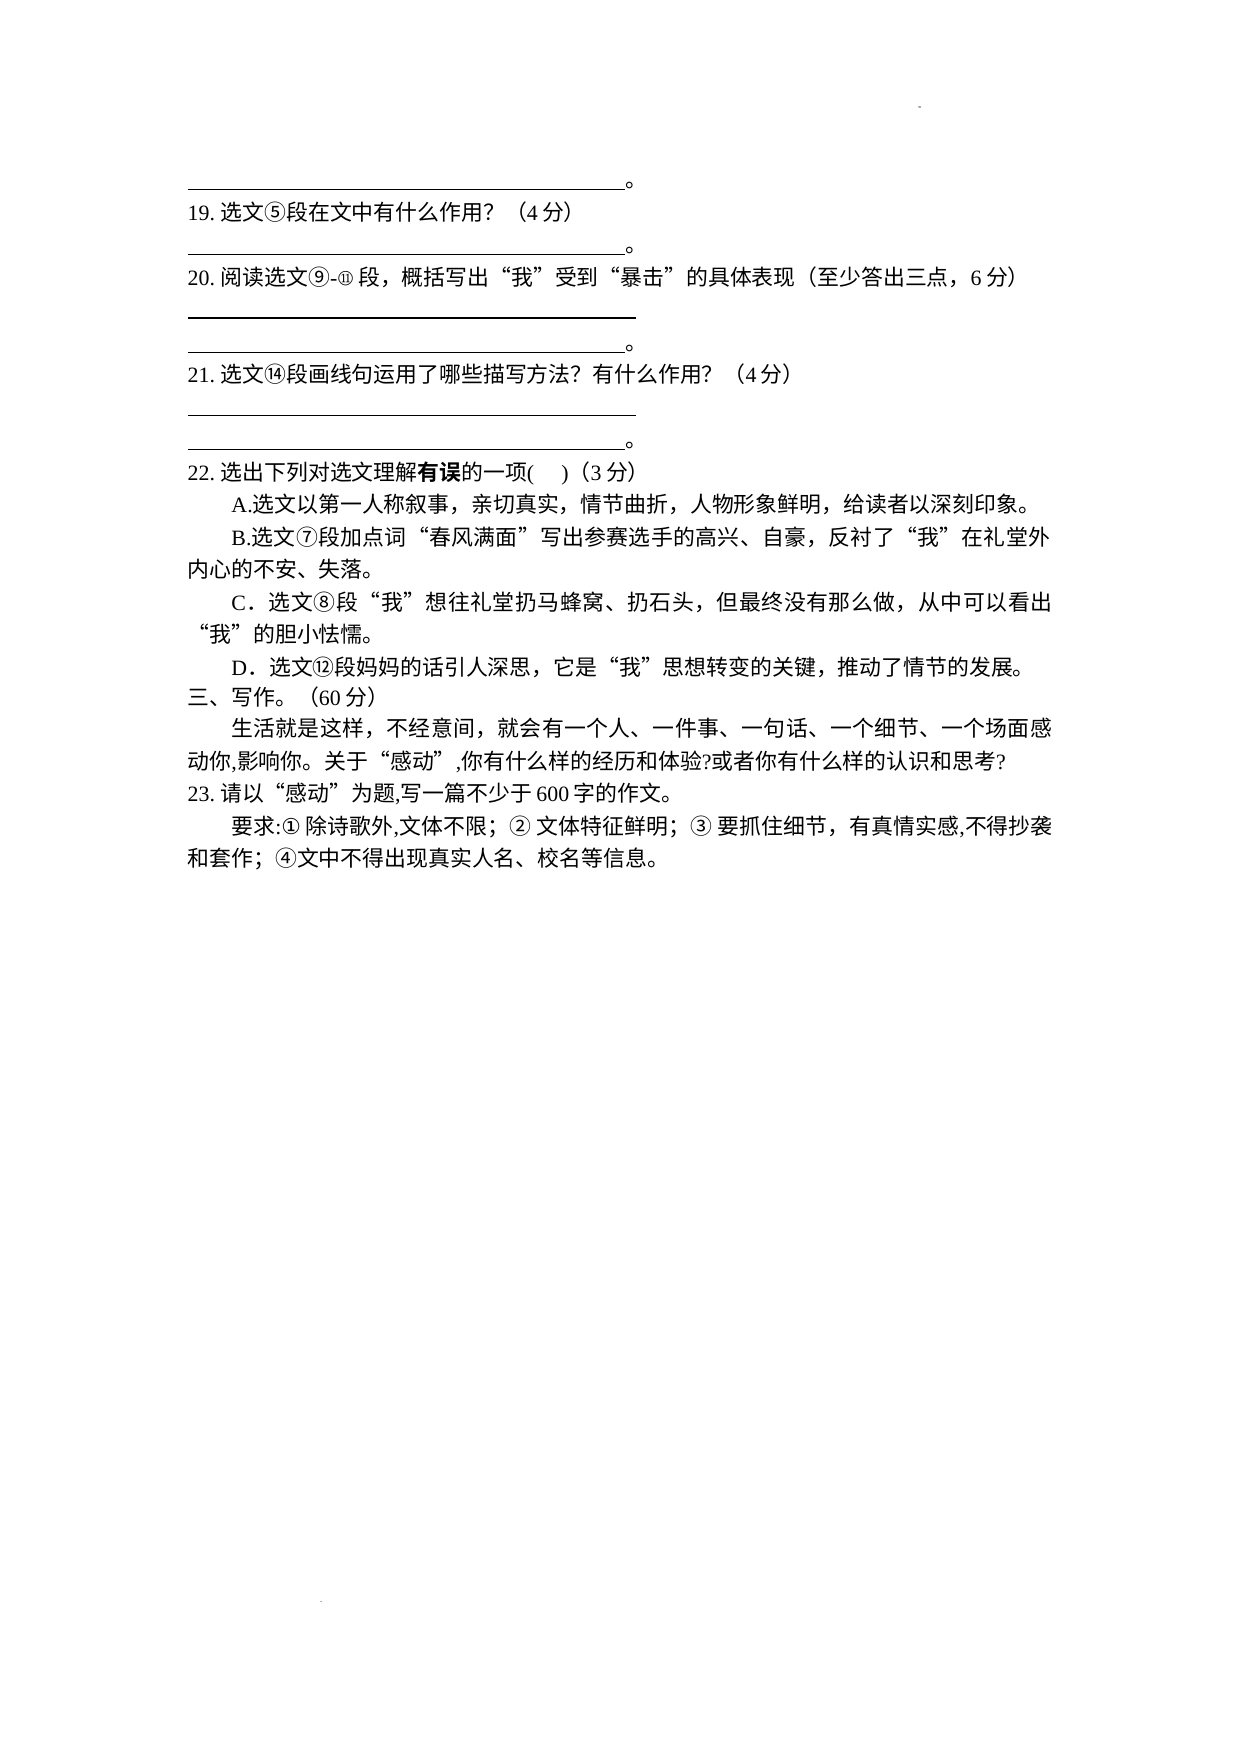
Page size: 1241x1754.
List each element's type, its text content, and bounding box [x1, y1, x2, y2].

text 20. 阅读选文⑨-⑪段，概括写出“我”受到“暴击”的具体表现（至少答出三点，6分） [187, 259, 1053, 292]
text 。 [187, 422, 1053, 454]
text D．选文⑫段妈妈的话引人深思，它是“我”思想转变的关键，推动了情节的发展。 [187, 649, 1053, 682]
text B.选文⑦段加点词“春风满面”写出参赛选手的高兴、自豪，反衬了“我”在礼堂外内心的不安、失落。 [187, 519, 1053, 584]
text 三、写作。（60分） [187, 682, 1053, 711]
text 要求:①除诗歌外,文体不限；② 文体特征鲜明；③ 要抓住细节，有真情实感,不得抄袭和套作；④文中不得出现真实人名、校名等信息。 [187, 808, 1053, 873]
text C．选文⑧段“我”想往礼堂扔马蜂窝、扔石头，但最终没有那么做，从中可以看出“我”的胆小怯懦。 [187, 584, 1053, 649]
text 。 [187, 324, 1053, 357]
text 21. 选文⑭段画线句运用了哪些描写方法？有什么作用？（4分） [187, 357, 1053, 389]
text 生活就是这样，不经意间，就会有一个人、一件事、一句话、一个细节、一个场面感动你,影响你。关于“感动”,你有什么样的经历和体验?或者你有什么样的认识和思考? [187, 711, 1053, 776]
text 。 [187, 227, 1053, 259]
text 22. 选出下列对选文理解有误的一项( )（3分） [187, 454, 1053, 487]
text 。 [187, 162, 1053, 194]
text 19. 选文⑤段在文中有什么作用？（4分） [187, 194, 1053, 227]
text A.选文以第一人称叙事，亲切真实，情节曲折，人物形象鲜明，给读者以深刻印象。 [187, 487, 1053, 519]
list 请以“感动”为题,写一篇不少于600字的作文。 [187, 776, 1053, 808]
